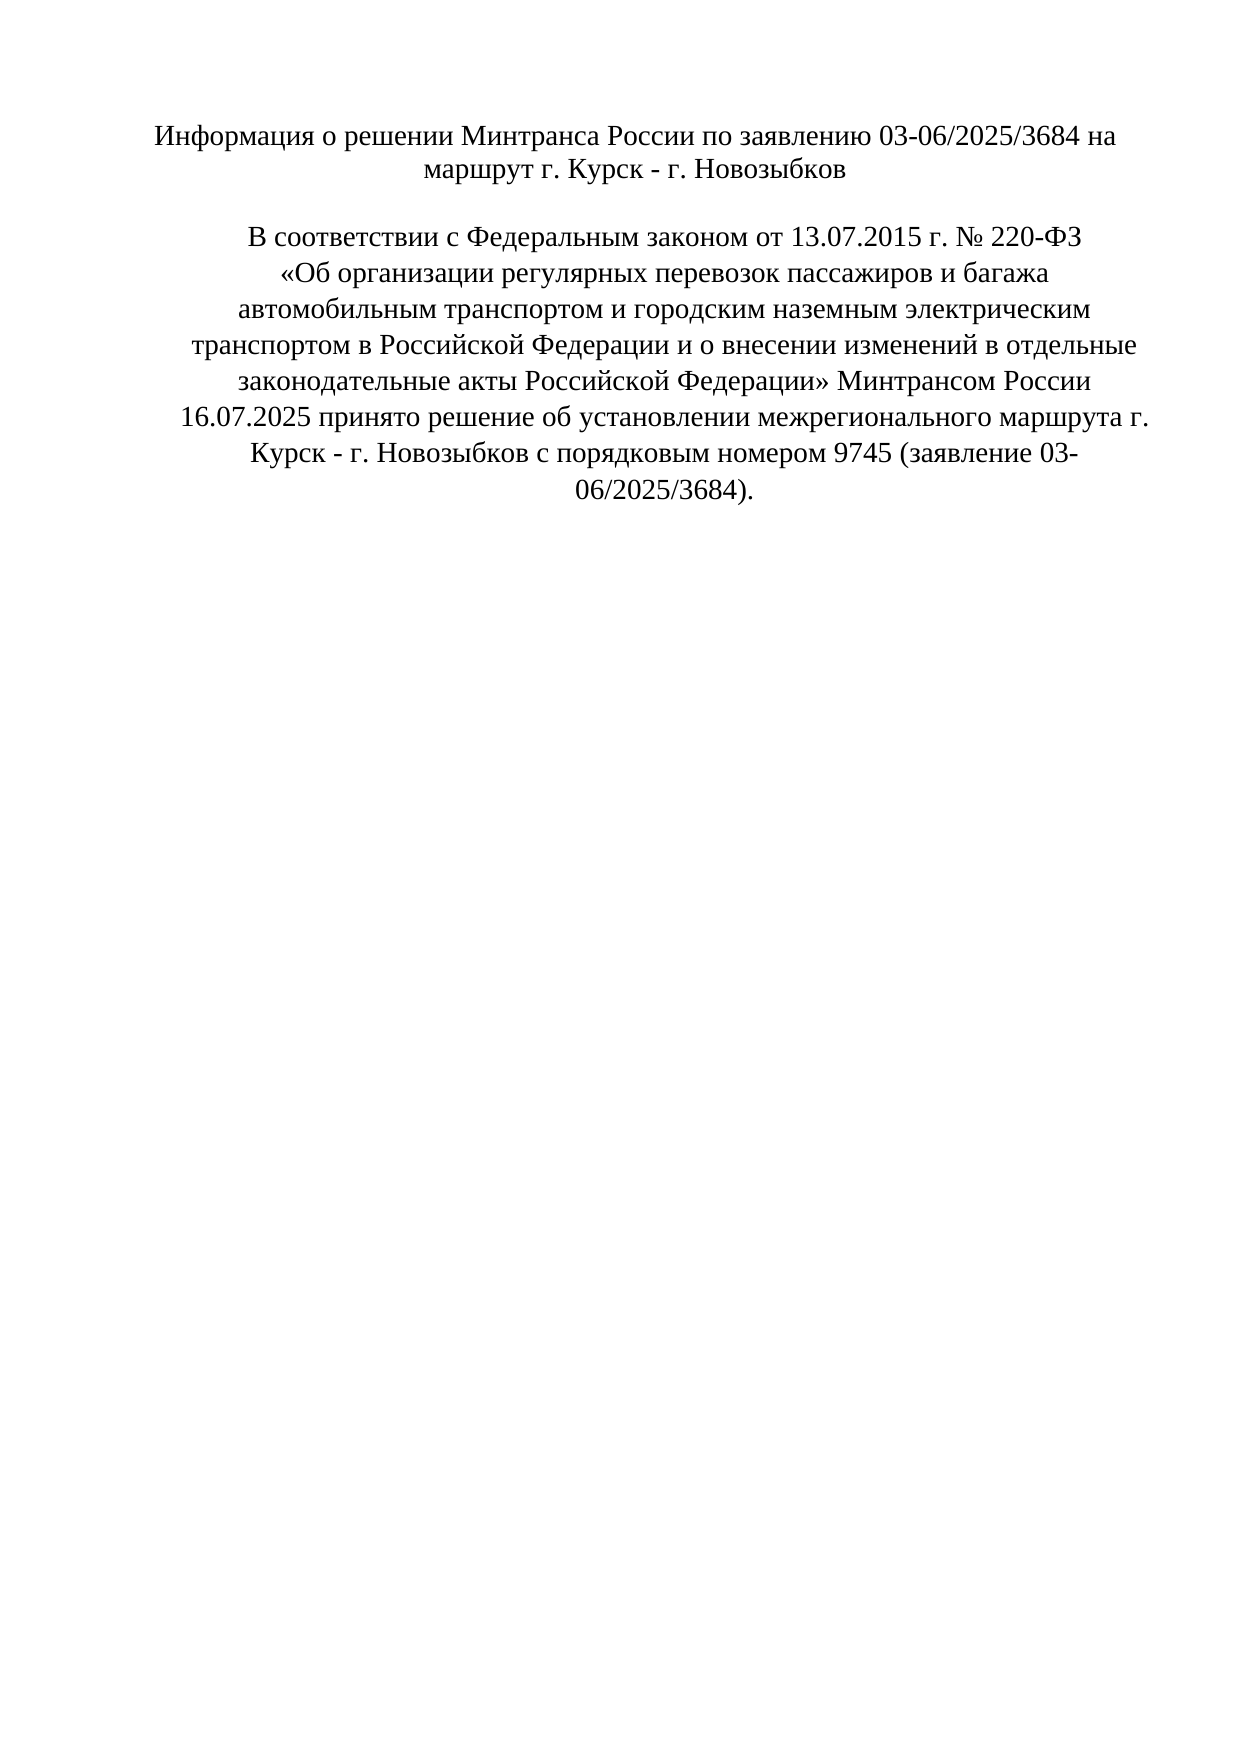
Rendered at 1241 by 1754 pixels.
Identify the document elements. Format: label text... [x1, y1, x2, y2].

text В соответствии с Федеральным законом от 13.07.2015 г. № 220-ФЗ «Об организации регулярных перевозок пассажиров и багажа автомобильным транспортом и городским наземным электрическим транспортом в Российской Федерации и о внесении изменений в отдельные законодательные акты Российской Федерации» Минтрансом России 16.07.2025 принято решение об установлении межрегионального маршрута г. Курск - г. Новозыбков с порядковым номером 9745 (заявление 03-06/2025/3684). [177, 219, 1152, 505]
text Информация о решении Минтранса России по заявлению 03-06/2025/3684 на маршрут г. Курск - г. Новозыбков [118, 118, 1152, 185]
